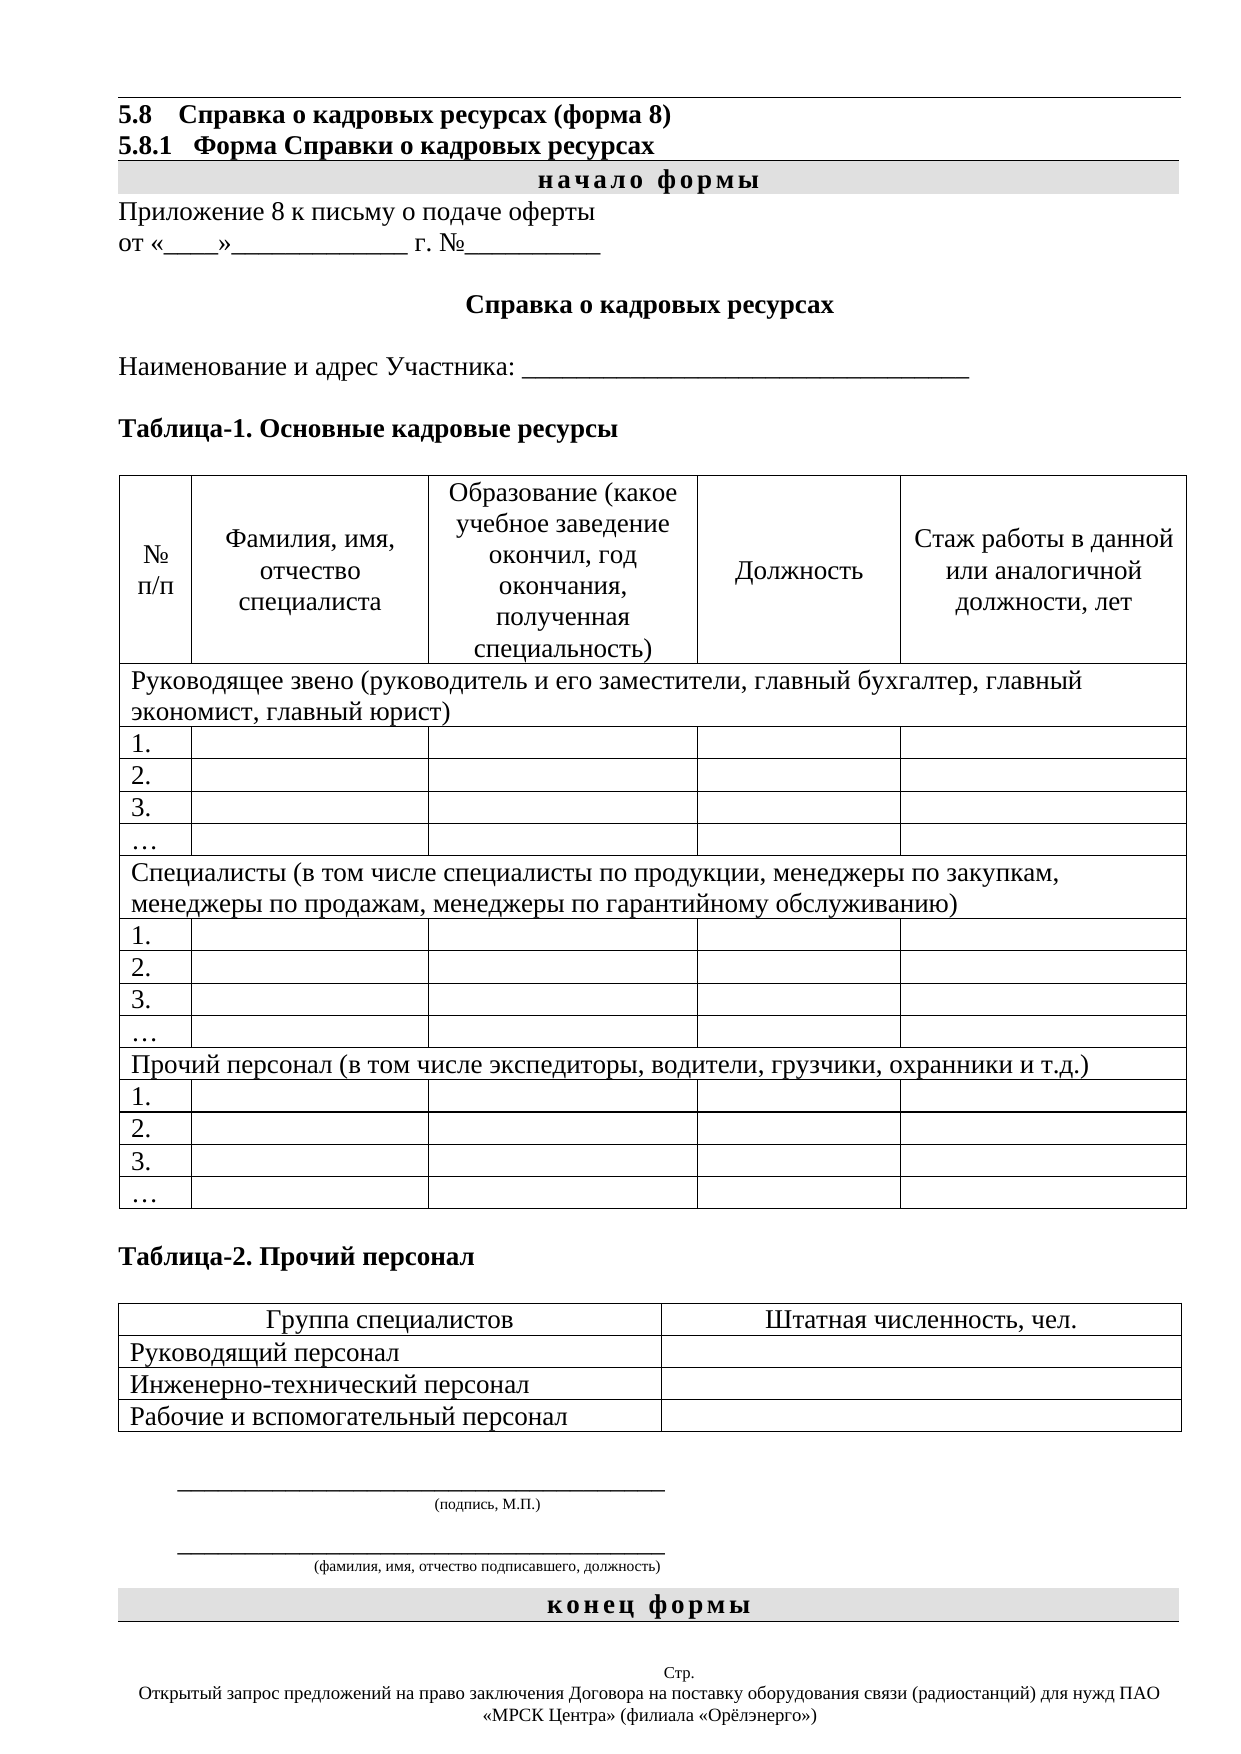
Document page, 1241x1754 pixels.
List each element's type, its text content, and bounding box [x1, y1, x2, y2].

table_cell [698, 727, 900, 758]
table_cell [429, 1113, 697, 1143]
table_cell [429, 984, 697, 1015]
table_cell [698, 1177, 900, 1208]
table_cell [192, 1145, 428, 1176]
table_cell Специалисты (в том числе специалисты по продукции, менеджеры по закупкам, менеджеры по продажам, менеджеры по гарантийному обслуживанию) [120, 856, 1186, 918]
table_cell [120, 1113, 191, 1143]
table_header Должность [698, 476, 900, 663]
table_cell [429, 824, 697, 855]
table_cell [192, 1177, 428, 1208]
table_cell [120, 919, 191, 950]
text ____________________________________ [118, 1526, 1181, 1557]
table_cell [662, 1400, 1181, 1431]
table_cell [429, 1080, 697, 1111]
table_header Фамилия, имя, отчество специалиста [192, 476, 428, 663]
table_cell [120, 792, 191, 823]
text (подпись, М.П.) [118, 1494, 797, 1526]
subtitle Форма Справки о кадровых ресурсах [118, 129, 1181, 160]
text конец формы [118, 1588, 1179, 1621]
table_cell [901, 984, 1186, 1015]
table_cell [429, 759, 697, 791]
table_cell [192, 919, 428, 950]
text Таблица-1. Основные кадровые ресурсы [118, 413, 1181, 444]
table_cell [698, 1016, 900, 1047]
table_header Стаж работы в данной или аналогичной должности, лет [901, 476, 1186, 663]
text Таблица-2. Прочий персонал [118, 1240, 1181, 1271]
text Справка о кадровых ресурсах [118, 288, 1181, 319]
table_cell [120, 984, 191, 1015]
table_header Группа специалистов [119, 1304, 661, 1334]
table_cell [429, 1016, 697, 1047]
table_cell [429, 792, 697, 823]
table_cell [120, 951, 191, 983]
table_cell [698, 1145, 900, 1176]
table_cell [698, 919, 900, 950]
table_cell [192, 824, 428, 855]
table_cell [901, 824, 1186, 855]
text (фамилия, имя, отчество подписавшего, должность) [118, 1557, 797, 1588]
text Наименование и адрес Участника: _________________________________ [118, 350, 1181, 381]
table_header Штатная численность, чел. [662, 1304, 1181, 1334]
table_cell [429, 1145, 697, 1176]
table_cell [698, 951, 900, 983]
text начало формы [118, 161, 1179, 194]
table_cell [901, 919, 1186, 950]
table_cell [901, 1113, 1186, 1143]
table_cell [192, 1016, 428, 1047]
table_cell [901, 727, 1186, 758]
table_cell [120, 1080, 191, 1111]
table_cell [901, 1080, 1186, 1111]
table_cell [698, 824, 900, 855]
table_cell … [120, 1177, 191, 1208]
table_cell Руководящее звено (руководитель и его заместители, главный бухгалтер, главный экономист, главный юрист) [120, 664, 1186, 726]
table_cell [429, 727, 697, 758]
table_cell [120, 727, 191, 758]
table_cell Прочий персонал (в том числе экспедиторы, водители, грузчики, охранники и т.д.) [120, 1048, 1186, 1079]
table_cell [698, 1080, 900, 1111]
table_cell [192, 1080, 428, 1111]
table_cell Руководящий персонал [119, 1336, 661, 1367]
table_cell [192, 984, 428, 1015]
table_cell [429, 1177, 697, 1208]
table_header № п/п [120, 476, 191, 663]
table_cell [901, 1016, 1186, 1047]
table_cell Инженерно-технический персонал [119, 1368, 661, 1399]
text ____________________________________ [118, 1463, 1181, 1494]
table_cell [698, 759, 900, 791]
table_cell [901, 1145, 1186, 1176]
table_cell [192, 792, 428, 823]
table_cell [192, 951, 428, 983]
text Приложение 8 к письму о подаче оферты от «____»_____________ г. №__________ [118, 194, 1181, 257]
table_cell [120, 1145, 191, 1176]
table_cell [901, 951, 1186, 983]
table_cell [429, 951, 697, 983]
table_cell [901, 792, 1186, 823]
table_cell [901, 759, 1186, 791]
table_cell [662, 1336, 1181, 1367]
table_cell [120, 759, 191, 791]
table_cell [901, 1177, 1186, 1208]
table_cell [698, 984, 900, 1015]
table_cell [192, 1113, 428, 1143]
table_header Образование (какое учебное заведение окончил, год окончания, полученная специальность) [429, 476, 697, 663]
table_cell Рабочие и вспомогательный персонал [119, 1400, 661, 1431]
table_cell [192, 727, 428, 758]
subtitle Справка о кадровых ресурсах (форма 8) [118, 98, 1181, 129]
table_cell [698, 1113, 900, 1143]
table_cell [698, 792, 900, 823]
table_cell [192, 759, 428, 791]
table_cell [429, 919, 697, 950]
table_cell … [120, 1016, 191, 1047]
table_cell … [120, 824, 191, 855]
table_cell [662, 1368, 1181, 1399]
